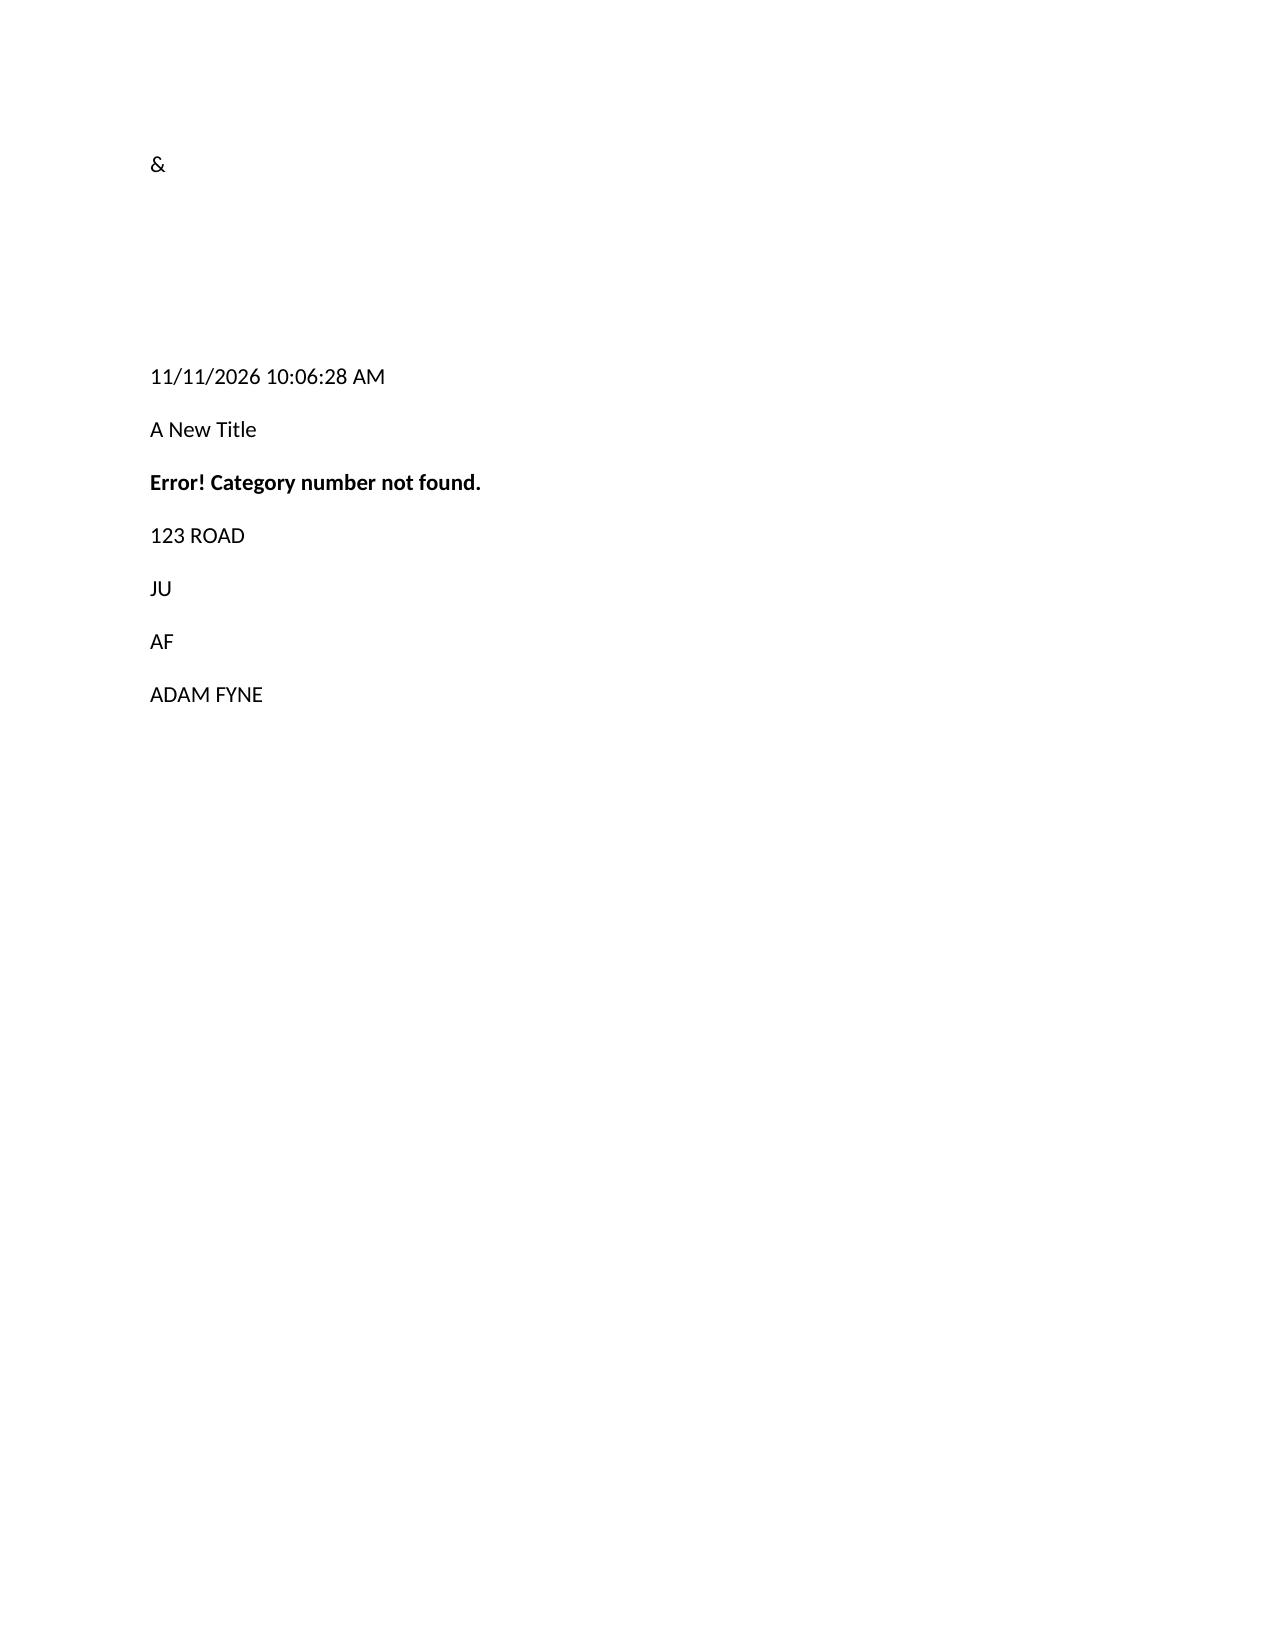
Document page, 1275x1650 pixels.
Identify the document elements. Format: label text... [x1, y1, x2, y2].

text 123 ROAD [150, 521, 1125, 549]
text 13/01/2025 10:05:07 AM [150, 362, 1125, 390]
text AF [150, 627, 1125, 655]
text JU [150, 574, 1125, 602]
text A New Title [150, 415, 1125, 443]
text ADAM FYNE [150, 680, 1125, 708]
text Error! Category number not found. [150, 468, 1125, 496]
